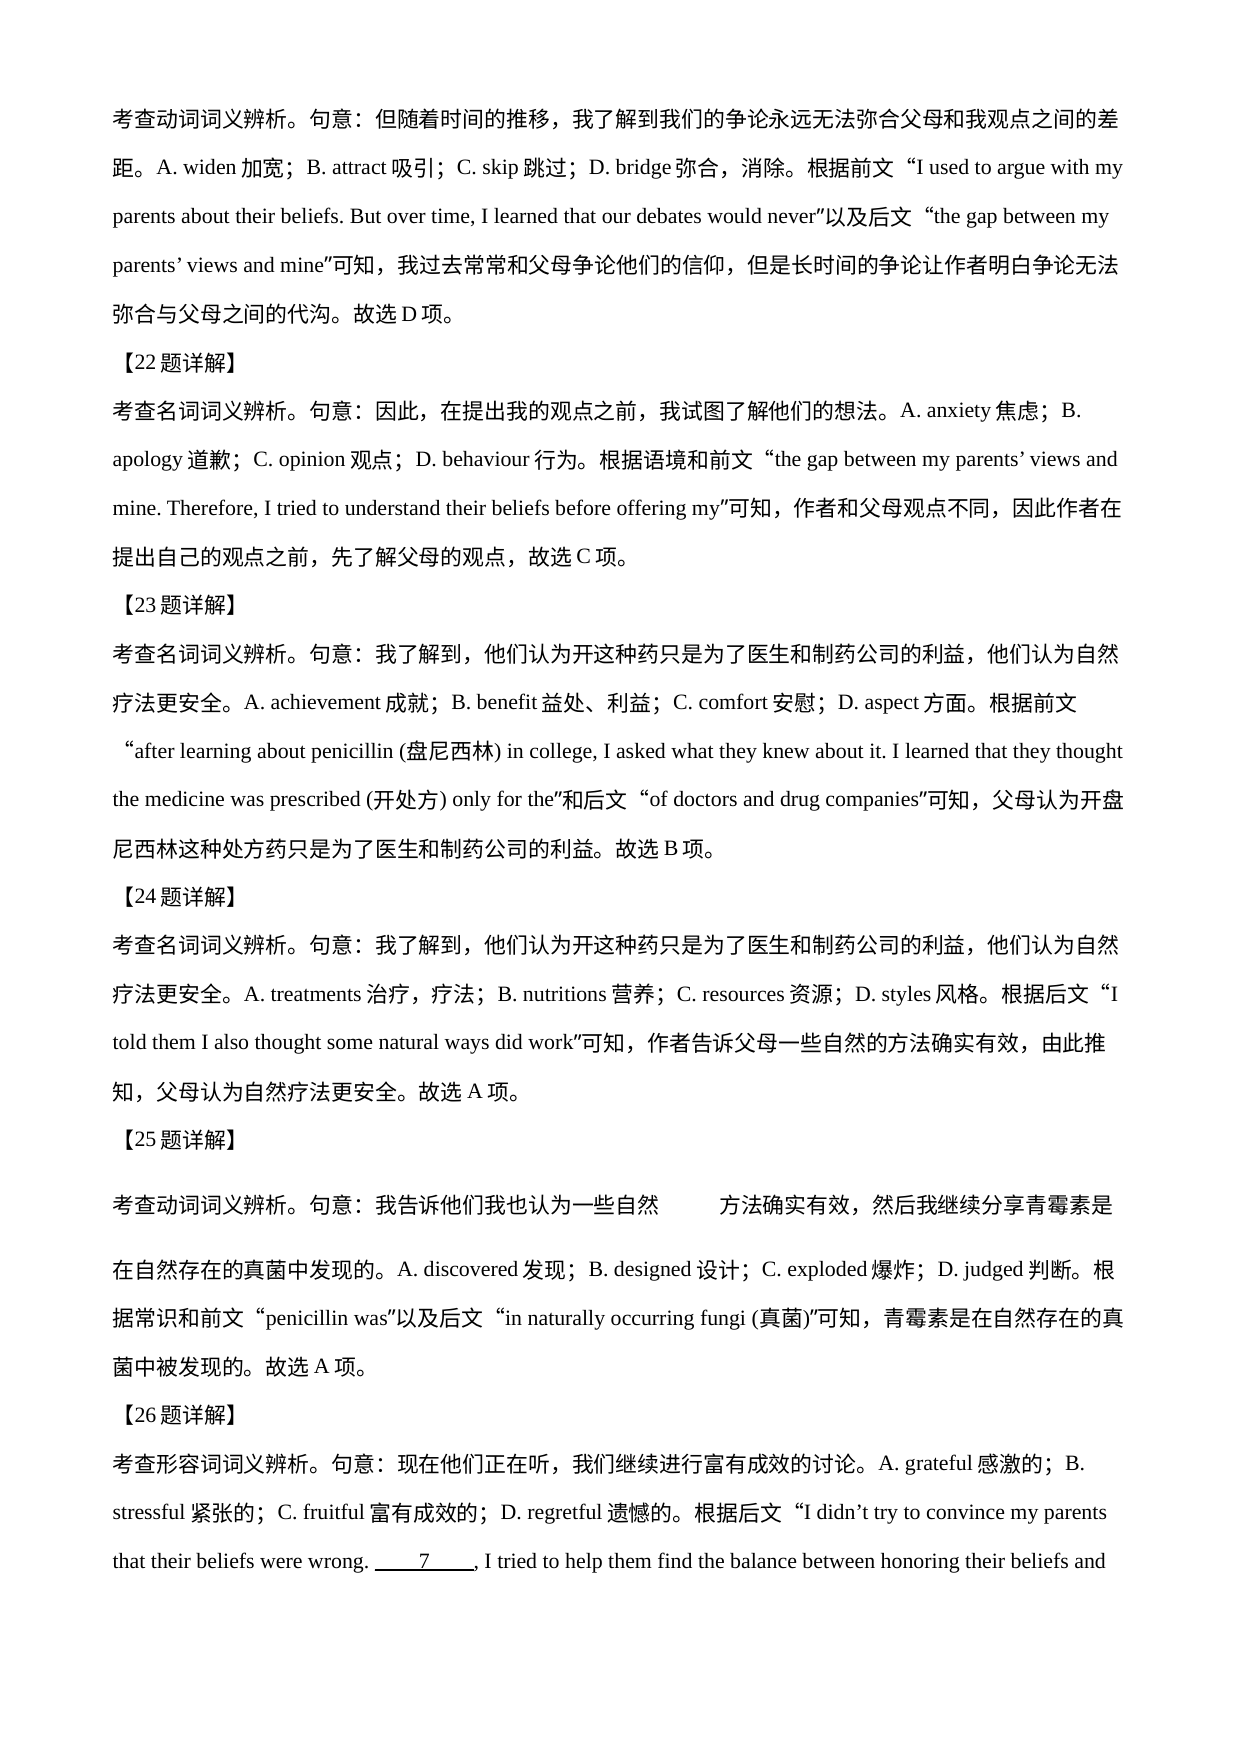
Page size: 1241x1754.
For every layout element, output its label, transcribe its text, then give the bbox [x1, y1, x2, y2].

text 【25题详解】 [112, 1123, 1128, 1155]
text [112, 1446, 1128, 1576]
text 考查动词词义辨析。句意：但随着时间的推移，我了解到我们的争论永远无法弥合父母和我观点之间的差距。A. widen加宽；B. attract吸引；C. skip跳过；D. bridge弥合，消除。根据前文“I used to argue with my parents about their beliefs. But over time, I learned that our debates would never”以及后文“the gap between my parents’ views and mine”可知，我过去常常和父母争论他们的信仰，但是长时间的争论让作者明白争论无法弥合与父母之间的代沟。故选D项。 [112, 102, 1128, 329]
text 考查名词词义辨析。句意：因此，在提出我的观点之前，我试图了解他们的想法。A. anxiety焦虑；B. apology道歉；C. opinion观点；D. behaviour行为。根据语境和前文“the gap between my parents’ views and mine. Therefore, I tried to understand their beliefs before offering my”可知，作者和父母观点不同，因此作者在提出自己的观点之前，先了解父母的观点，故选C项。 [112, 393, 1128, 572]
text 考查名词词义辨析。句意：我了解到，他们认为开这种药只是为了医生和制药公司的利益，他们认为自然疗法更安全。A. treatments治疗，疗法；B. nutritions营养；C. resources资源；D. styles风格。根据后文“I told them I also thought some natural ways did work”可知，作者告诉父母一些自然的方法确实有效，由此推知，父母认为自然疗法更安全。故选A项。 [112, 928, 1128, 1107]
text 【22题详解】 [112, 345, 1128, 378]
text 【26题详解】 [112, 1398, 1128, 1431]
text 考查名词词义辨析。句意：我了解到，他们认为开这种药只是为了医生和制药公司的利益，他们认为自然疗法更安全。A. achievement成就；B. benefit益处、利益；C. comfort安慰；D. aspect方面。根据前文“after learning about penicillin (盘尼西林) in college, I asked what they knew about it. I learned that they thought the medicine was prescribed (开处方) only for the”和后文“of doctors and drug companies”可知，父母认为开盘尼西林这种处方药只是为了医生和制药公司的利益。故选B项。 [112, 636, 1128, 864]
text 【24题详解】 [112, 880, 1128, 912]
text 考查动词词义辨析。句意：我告诉他们我也认为一些自然方法确实有效，然后我继续分享青霉素是在自然存在的真菌中发现的。A. discovered发现；B. designed设计；C. exploded爆炸；D. judged判断。根据常识和前文“penicillin was”以及后文“in naturally occurring fungi (真菌)”可知，青霉素是在自然存在的真菌中被发现的。故选A项。 [112, 1171, 1128, 1382]
text 【23题详解】 [112, 588, 1128, 621]
